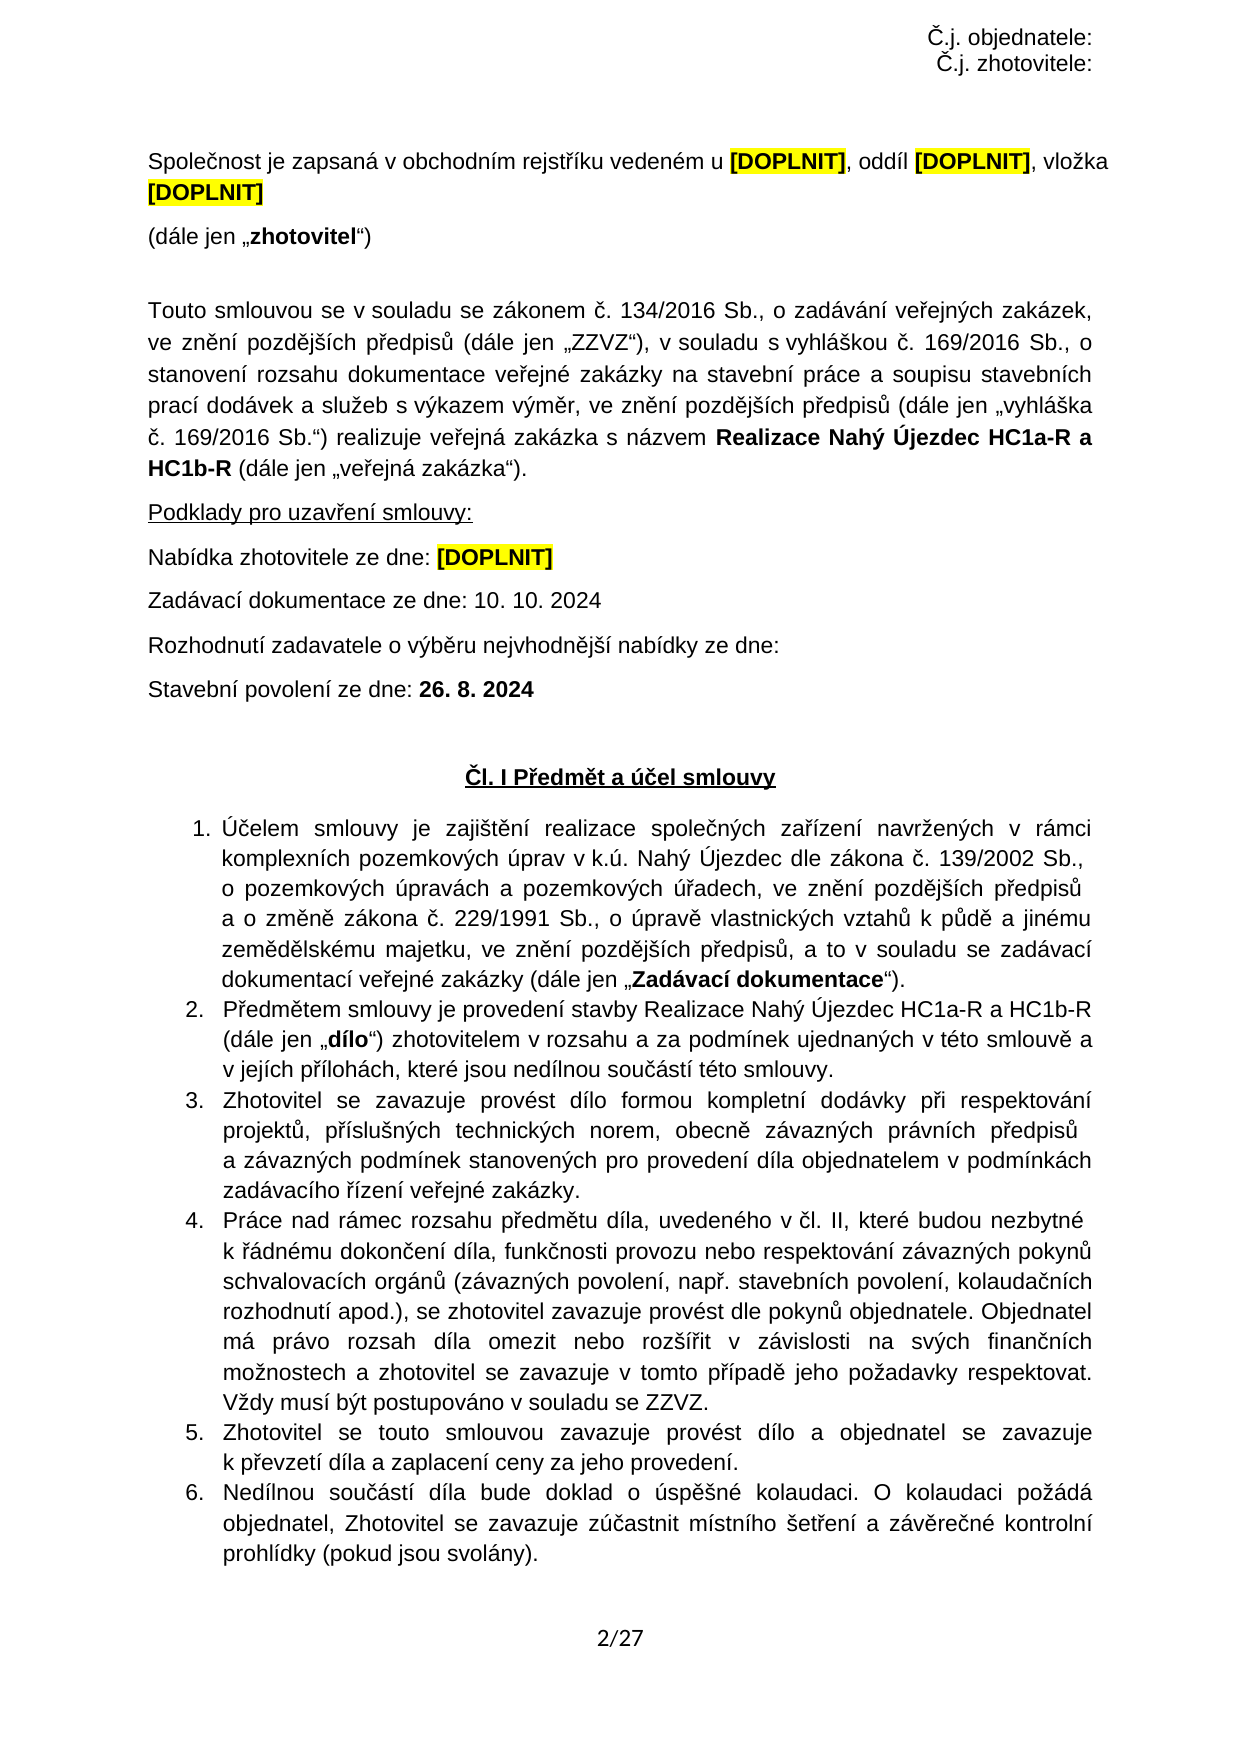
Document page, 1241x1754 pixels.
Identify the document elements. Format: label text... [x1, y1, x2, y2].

list Zhotovitel se zavazuje provést dílo formou kompletní dodávky při respektování projektů, příslušných technických norem, obecně závazných právních předpisů a závazných podmínek stanovených pro provedení díla objednatelem v podmínkách zadávacího řízení veřejné zakázky. [185, 1087, 1093, 1204]
text Zadávací dokumentace ze dne: 10. 10. 2024 [148, 587, 1093, 614]
text Podklady pro uzavření smlouvy: [148, 499, 1093, 526]
text (dále jen „zhotovitel“) [148, 223, 1093, 249]
text Nabídka zhotovitele ze dne: [DOPLNIT] [148, 543, 1093, 570]
text Rozhodnutí zadavatele o výběru nejvhodnější nabídky ze dne: [148, 632, 1093, 658]
text Stavební povolení ze dne: 26. 8. 2024 [148, 676, 1093, 702]
list Zhotovitel se touto smlouvou zavazuje provést dílo a objednatel se zavazuje k převzetí díla a zaplacení ceny za jeho provedení. [185, 1419, 1093, 1476]
text Společnost je zapsaná v obchodním rejstříku vedeném u [DOPLNIT], oddíl [DOPLNIT], vložka [DOPLNIT] [148, 148, 1122, 206]
list Nedílnou součástí díla bude doklad o úspěšné kolaudaci. O kolaudaci požádá objednatel, Zhotovitel se zavazuje zúčastnit místního šetření a závěrečné kontrolní prohlídky (pokud jsou svolány). [185, 1479, 1093, 1566]
text Čl. I Předmět a účel smlouvy [148, 764, 1093, 790]
list Účelem smlouvy je zajištění realizace společných zařízení navržených v rámci komplexních pozemkových úprav v k.ú. Nahý Újezdec dle zákona č. 139/2002 Sb., o pozemkových úpravách a pozemkových úřadech, ve znění pozdějších předpisů a o změně zákona č. 229/1991 Sb., o úpravě vlastnických vztahů k půdě a jinému zemědělskému majetku, ve znění pozdějších předpisů, a to v souladu se zadávací dokumentací veřejné zakázky (dále jen „Zadávací dokumentace“). [192, 815, 1093, 992]
list Předmětem smlouvy je provedení stavby Realizace Nahý Újezdec HC1a-R a HC1b-R (dále jen „dílo“) zhotovitelem v rozsahu a za podmínek ujednaných v této smlouvě a v jejích přílohách, které jsou nedílnou součástí této smlouvy. [185, 996, 1093, 1083]
text Touto smlouvou se v souladu se zákonem č. 134/2016 Sb., o zadávání veřejných zakázek, ve znění pozdějších předpisů (dále jen „ZZVZ“), v souladu s vyhláškou č. 169/2016 Sb., o stanovení rozsahu dokumentace veřejné zakázky na stavební práce a soupisu stavebních prací dodávek a služeb s výkazem výměr, ve znění pozdějších předpisů (dále jen „vyhláška č. 169/2016 Sb.“) realizuje veřejná zakázka s názvem Realizace Nahý Újezdec HC1a-R a HC1b-R (dále jen „veřejná zakázka“). [148, 297, 1093, 482]
list Práce nad rámec rozsahu předmětu díla, uvedeného v čl. II, které budou nezbytné k řádnému dokončení díla, funkčnosti provozu nebo respektování závazných pokynů schvalovacích orgánů (závazných povolení, např. stavebních povolení, kolaudačních rozhodnutí apod.), se zhotovitel zavazuje provést dle pokynů objednatele. Objednatel má právo rozsah díla omezit nebo rozšířit v závislosti na svých finančních možnostech a zhotovitel se zavazuje v tomto případě jeho požadavky respektovat. Vždy musí být postupováno v souladu se ZZVZ. [185, 1207, 1093, 1415]
